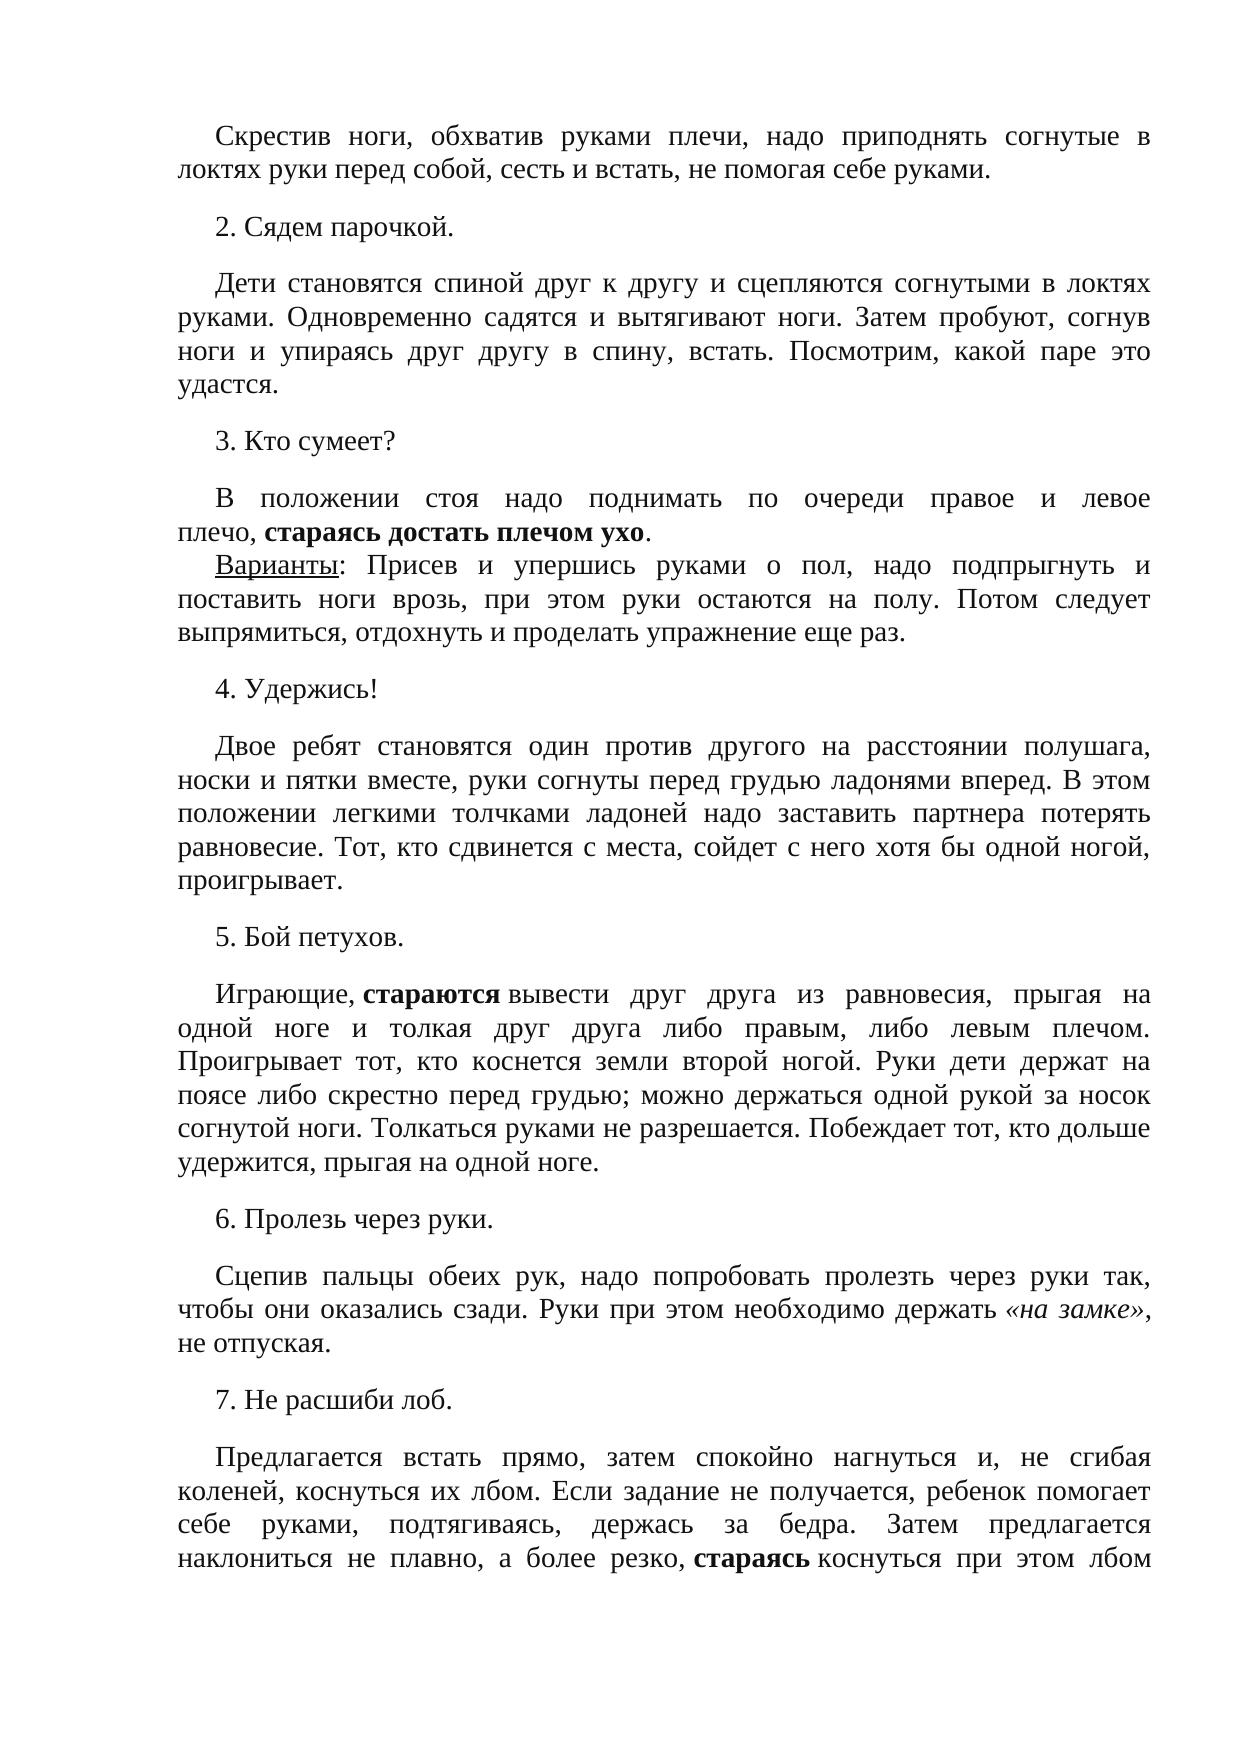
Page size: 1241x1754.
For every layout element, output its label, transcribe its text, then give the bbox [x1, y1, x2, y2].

text Варианты: Присев и упершись руками о пол, надо подпрыгнуть и поставить ноги врозь, при этом руки остаются на полу. Потом следует выпрямиться, отдохнуть и проделать упражнение еще раз. [177, 547, 1152, 648]
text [177, 1439, 1152, 1573]
text Играющие, стараются вывести друг друга из равновесия, прыгая на одной ноге и толкая друг друга либо правым, либо левым плечом. Проигрывает тот, кто коснется земли второй ногой. Руки дети держат на поясе либо скрестно перед грудью; можно держаться одной рукой за носок согнутой ноги. Толкаться руками не разрешается. Побеждает тот, кто дольше удержится, прыгая на одной ноге. [177, 976, 1152, 1178]
text Дети становятся спиной друг к другу и сцепляются согнутыми в локтях руками. Одновременно садятся и вытягивают ноги. Затем пробуют, согнув ноги и упираясь друг другу в спину, встать. Посмотрим, какой паре это удастся. [177, 266, 1152, 400]
text 3. Кто сумеет? [177, 423, 1152, 457]
text 6. Пролезь через руки. [177, 1201, 1152, 1235]
text 7. Не расшиби лоб. [177, 1382, 1152, 1416]
text 2. Сядем парочкой. [177, 209, 1152, 242]
text 4. Удержись! [177, 671, 1152, 705]
text Сцепив пальцы обеих рук, надо попробовать пролезть через руки так, чтобы они оказались сзади. Руки при этом необходимо держать «на замке», не отпуская. [177, 1258, 1152, 1359]
text В положении стоя надо поднимать по очереди правое и левое плечо, стараясь достать плечом ухо. [177, 480, 1152, 547]
text Двое ребят становятся один против другого на расстоянии полушага, носки и пятки вместе, руки согнуты перед грудью ладонями вперед. В этом положении легкими толчками ладоней надо заставить партнера потерять равновесие. Тот, кто сдвинется с места, сойдет с него хотя бы одной ногой, проигрывает. [177, 728, 1152, 896]
text 5. Бой петухов. [177, 919, 1152, 953]
text Скрестив ноги, обхватив руками плечи, надо приподнять согнутые в локтях руки перед собой, сесть и встать, не помогая себе руками. [177, 118, 1152, 185]
